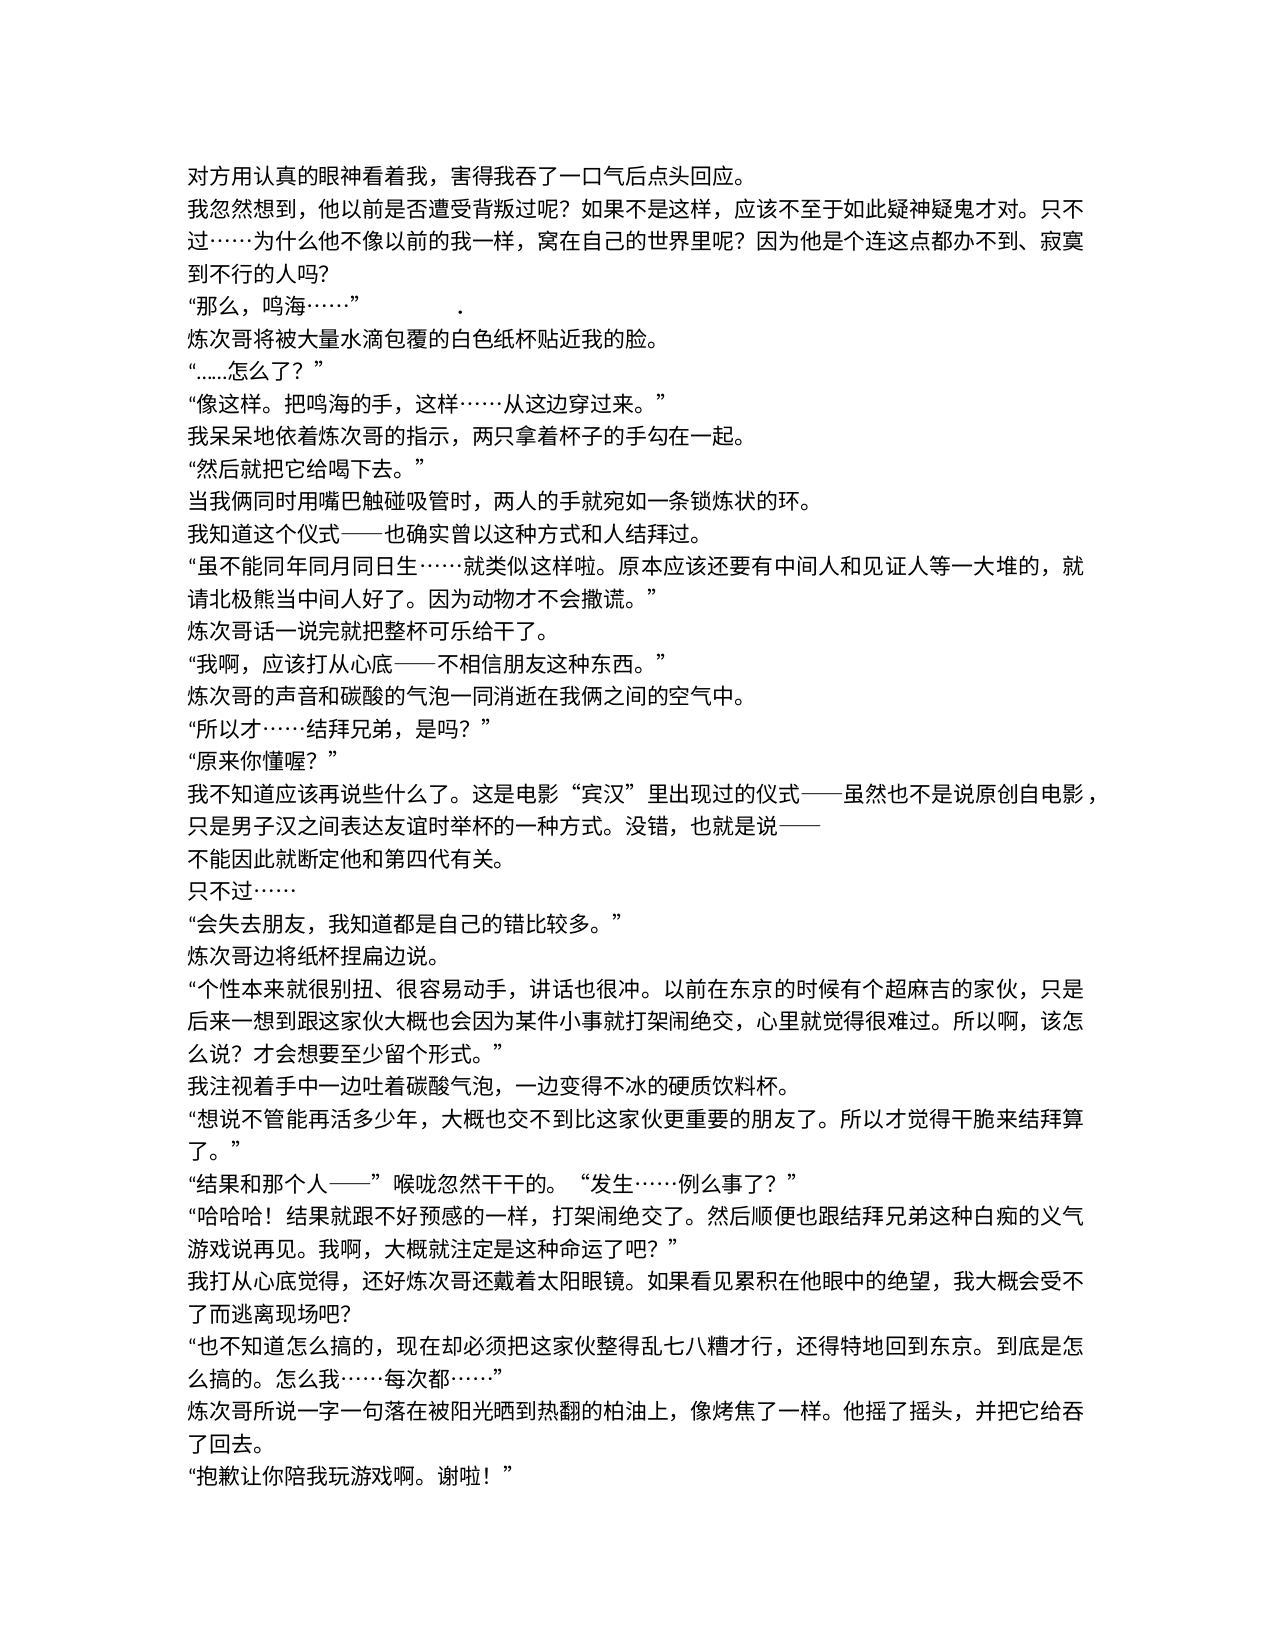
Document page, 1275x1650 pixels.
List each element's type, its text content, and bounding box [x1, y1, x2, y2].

text “结果和那个人——”喉咙忽然干干的。“发生……例么事了？” [187, 1166, 1087, 1199]
text 我不知道应该再说些什么了。这是电影“宾汉”里出现过的仪式——虽然也不是说原创自电影，只是男子汉之间表达友谊时举杯的一种方式。没错，也就是说—— [187, 776, 1087, 841]
text 不能因此就断定他和第四代有关。 [187, 841, 1087, 874]
text “虽不能同年同月同日生……就类似这样啦。原本应该还要有中间人和见证人等一大堆的，就请北极熊当中间人好了。因为动物才不会撒谎。” [187, 549, 1087, 614]
text “原来你懂喔？” [187, 744, 1087, 776]
text 炼次哥所说一字一句落在被阳光晒到热翻的柏油上，像烤焦了一样。他摇了摇头，并把它给吞了回去。 [187, 1394, 1087, 1459]
text “我啊，应该打从心底——不相信朋友这种东西。” [187, 646, 1087, 679]
text 我打从心底觉得，还好炼次哥还戴着太阳眼镜。如果看见累积在他眼中的绝望，我大概会受不了而逃离现场吧？ [187, 1264, 1087, 1329]
text “然后就把它给喝下去。” [187, 451, 1087, 484]
text 当我俩同时用嘴巴触碰吸管时，两人的手就宛如一条锁炼状的环。 [187, 484, 1087, 516]
text “也不知道怎么搞的，现在却必须把这家伙整得乱七八糟才行，还得特地回到东京。到底是怎么搞的。怎么我……每次都……” [187, 1329, 1087, 1394]
text “抱歉让你陪我玩游戏啊。谢啦！” [187, 1459, 1087, 1491]
text “个性本来就很别扭、很容易动手，讲话也很冲。以前在东京的时候有个超麻吉的家伙，只是后来一想到跟这家伙大概也会因为某件小事就打架闹绝交，心里就觉得很难过。所以啊，该怎么说？才会想要至少留个形式。” [187, 971, 1087, 1069]
text 对方用认真的眼神看着我，害得我吞了一口气后点头回应。 [187, 159, 1087, 191]
text “哈哈哈！结果就跟不好预感的一样，打架闹绝交了。然后顺便也跟结拜兄弟这种白痴的义气游戏说再见。我啊，大概就注定是这种命运了吧？” [187, 1199, 1087, 1264]
text 炼次哥将被大量水滴包覆的白色纸杯贴近我的脸。 [187, 321, 1087, 354]
text 只不过…… [187, 874, 1087, 906]
text “像这样。把鸣海的手，这样……从这边穿过来。” [187, 386, 1087, 419]
text 我注视着手中一边吐着碳酸气泡，一边变得不冰的硬质饮料杯。 [187, 1069, 1087, 1101]
text 炼次哥的声音和碳酸的气泡一同消逝在我俩之间的空气中。 [187, 679, 1087, 711]
text 我知道这个仪式——也确实曾以这种方式和人结拜过。 [187, 516, 1087, 549]
text “所以才……结拜兄弟，是吗？” [187, 711, 1087, 744]
text “……怎么了？” [187, 354, 1087, 386]
text 炼次哥话一说完就把整杯可乐给干了。 [187, 614, 1087, 646]
text “那么，鸣海……” ． [187, 289, 1087, 321]
text “会失去朋友，我知道都是自己的错比较多。” [187, 906, 1087, 939]
text 炼次哥边将纸杯捏扁边说。 [187, 939, 1087, 971]
text “想说不管能再活多少年，大概也交不到比这家伙更重要的朋友了。所以才觉得干脆来结拜算了。” [187, 1101, 1087, 1166]
text 我忽然想到，他以前是否遭受背叛过呢？如果不是这样，应该不至于如此疑神疑鬼才对。只不过……为什么他不像以前的我一样，窝在自己的世界里呢？因为他是个连这点都办不到、寂寞到不行的人吗？ [187, 191, 1087, 289]
text 我呆呆地依着炼次哥的指示，两只拿着杯子的手勾在一起。 [187, 419, 1087, 451]
